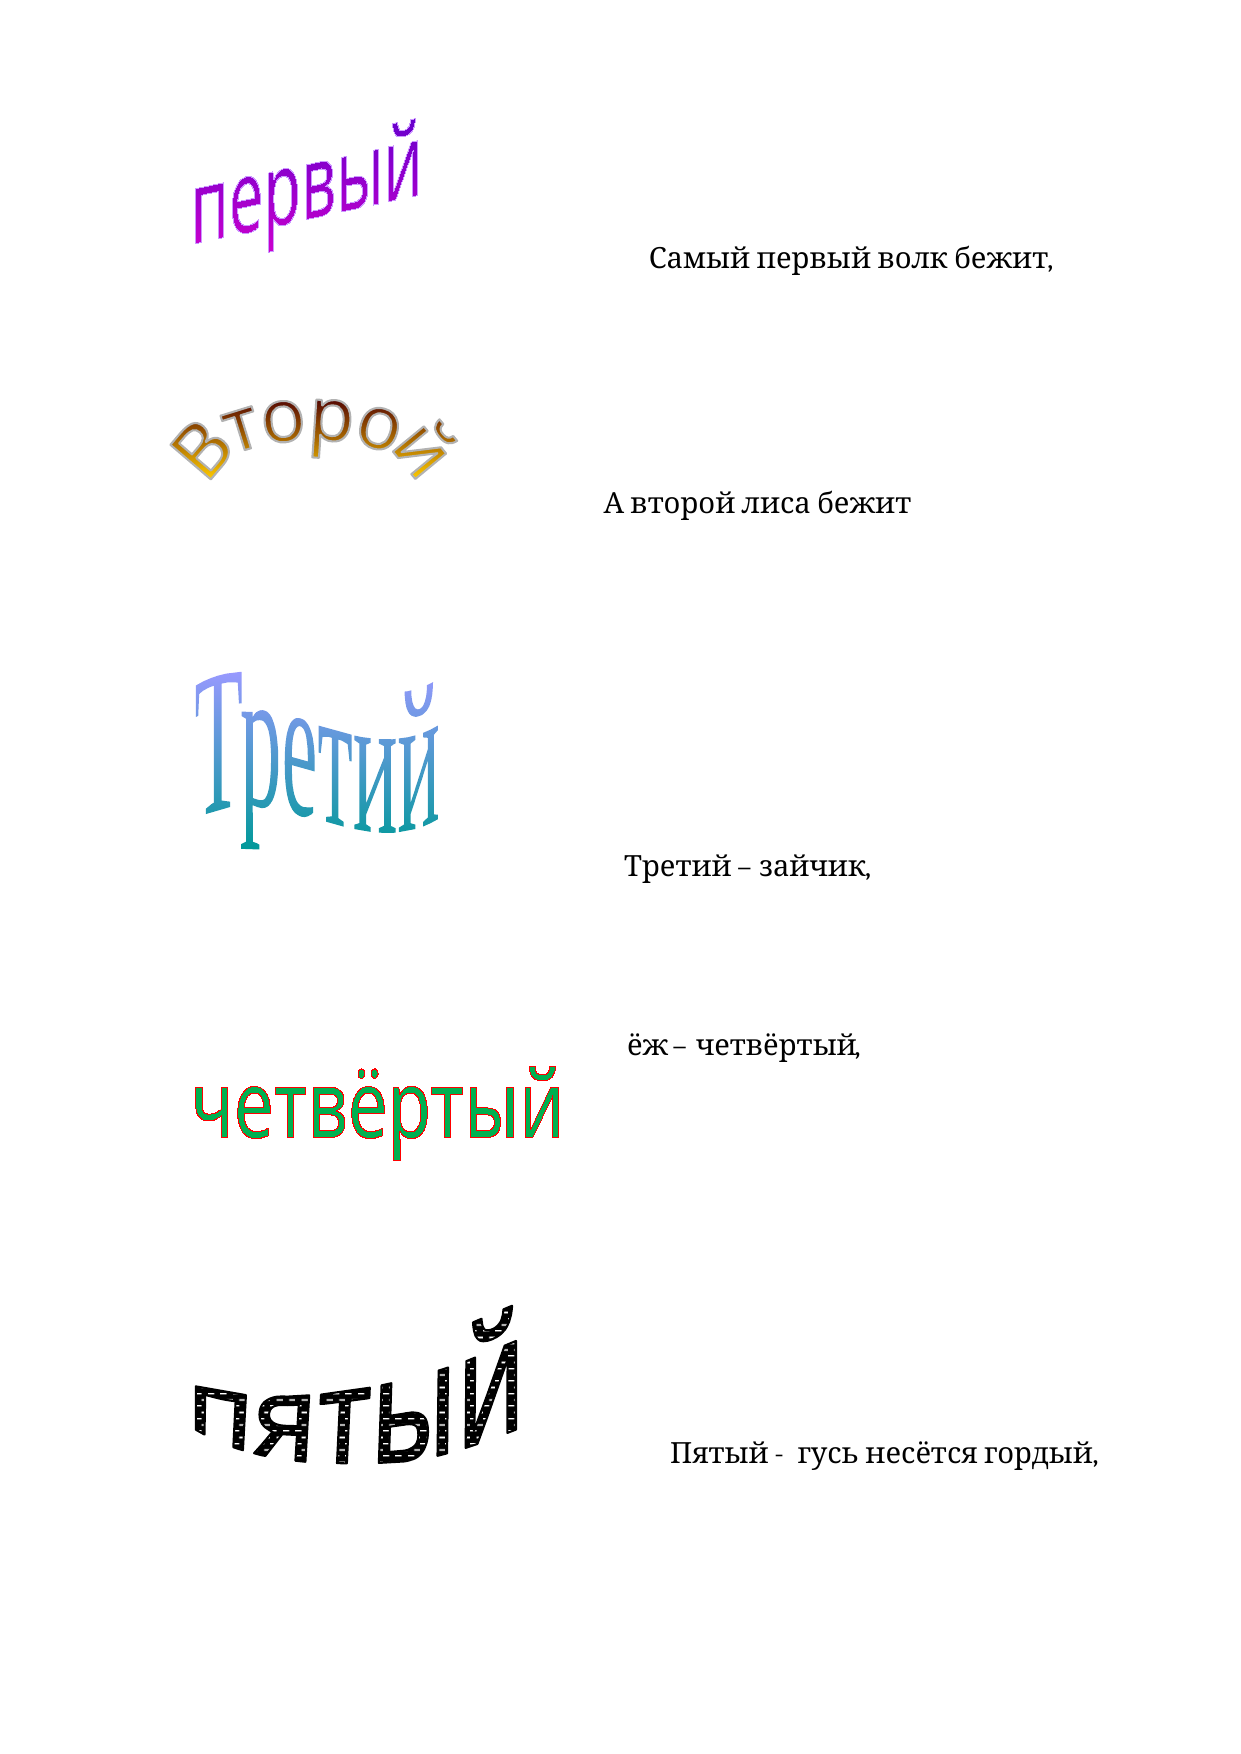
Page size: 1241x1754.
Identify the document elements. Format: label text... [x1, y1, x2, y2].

text ёж – четвёртый, [177, 1029, 1152, 1160]
picture [467, 1343, 515, 1446]
picture [475, 1309, 510, 1340]
picture [322, 1390, 368, 1462]
text Самый первый волк бежит, [177, 118, 1152, 276]
picture [439, 1370, 446, 1454]
picture [380, 1385, 426, 1461]
text А второй лиса бежит [177, 420, 1152, 521]
picture [258, 1397, 307, 1460]
text Третий – зайчик, [177, 666, 1152, 884]
picture [197, 1388, 244, 1448]
text Пятый - гусь несётся гордый, [177, 1304, 1152, 1471]
